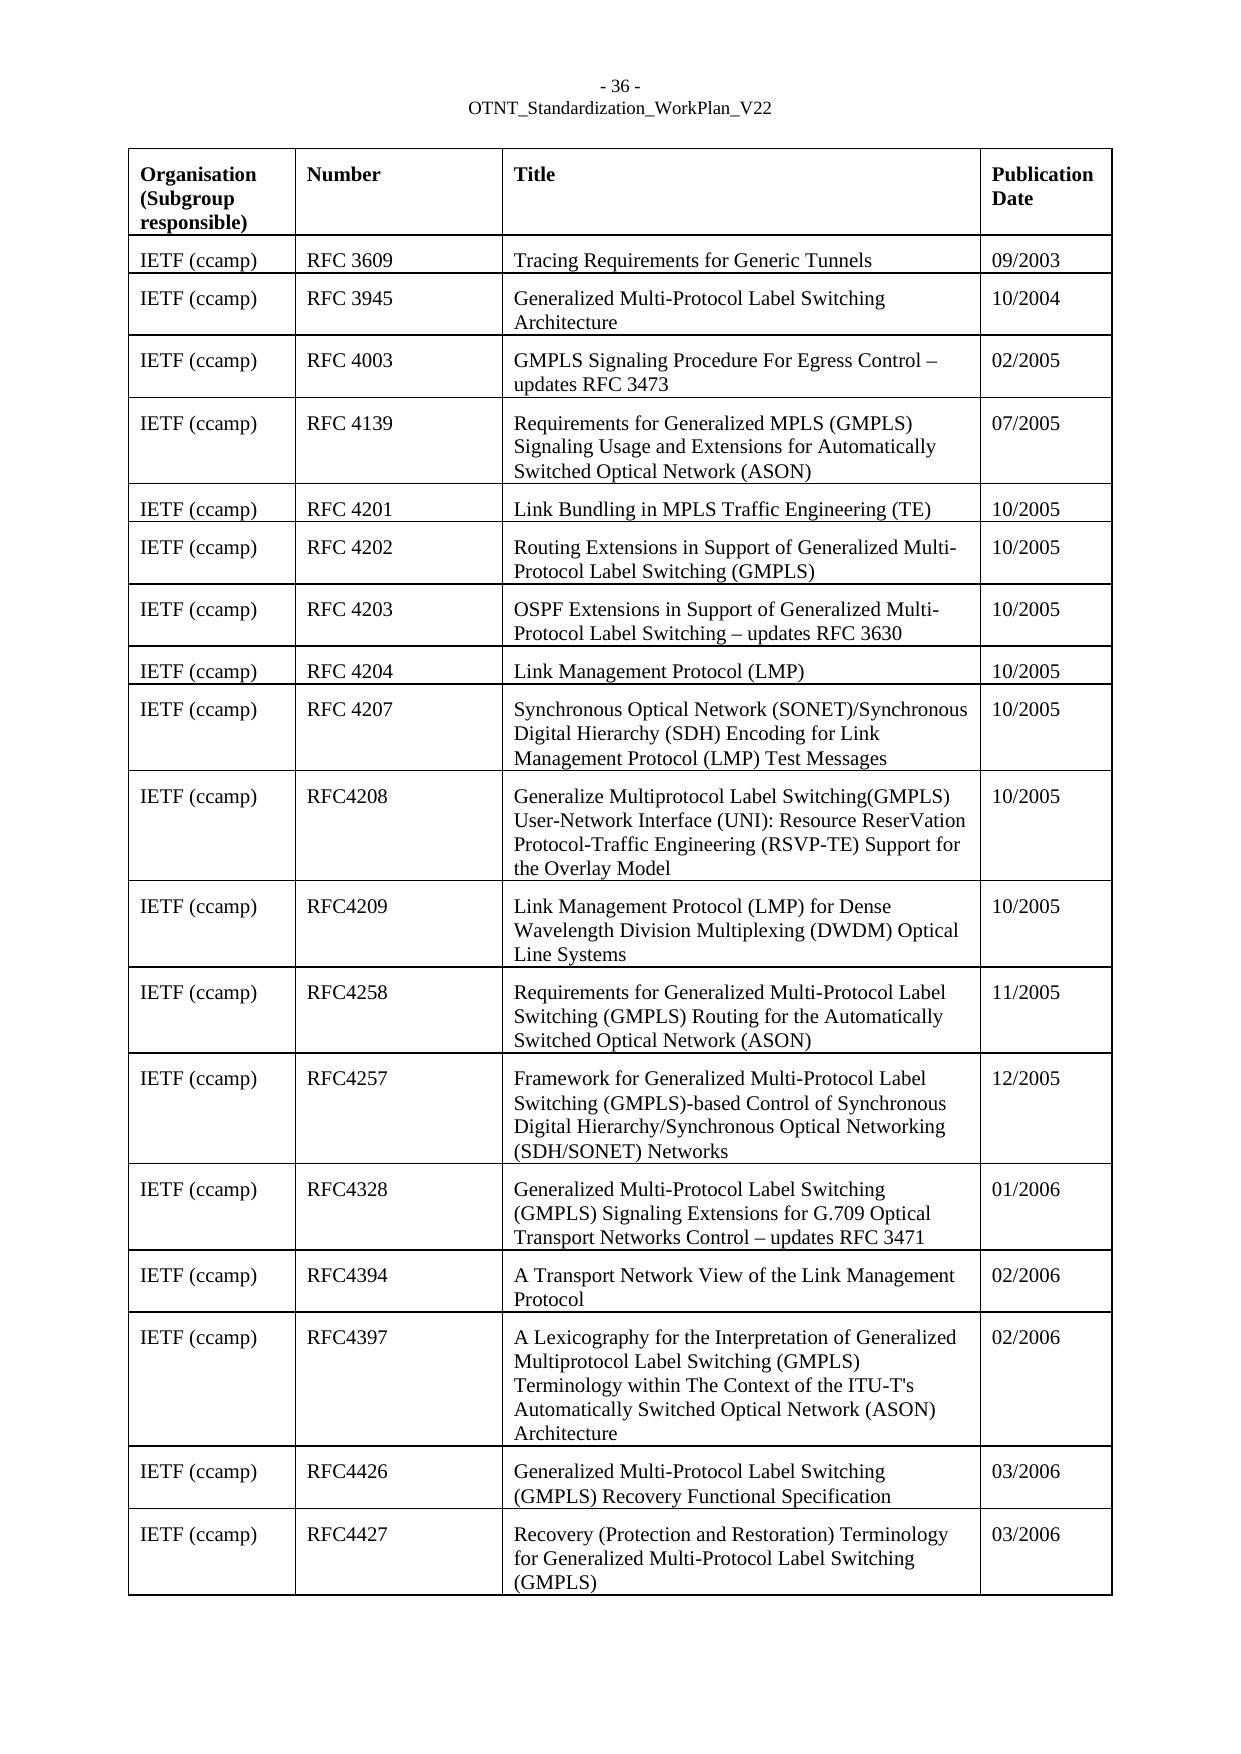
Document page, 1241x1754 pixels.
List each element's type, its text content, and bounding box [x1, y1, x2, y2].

table_cell IETF (ccamp) [129, 236, 295, 272]
table_cell RFC 4139 [296, 398, 502, 483]
table_cell RFC 4204 [296, 647, 502, 683]
table_cell 10/2005 [981, 484, 1111, 521]
table_cell 10/2005 [981, 585, 1111, 645]
table_cell 02/2006 [981, 1251, 1111, 1311]
table_cell GMPLS Signaling Procedure For Egress Control – updates RFC 3473 [503, 336, 980, 396]
table_cell 02/2005 [981, 336, 1111, 396]
table_cell IETF (ccamp) [129, 1313, 295, 1445]
table_cell Generalized Multi-Protocol Label Switching (GMPLS) Recovery Functional Specification [503, 1447, 980, 1508]
table_cell 10/2005 [981, 771, 1111, 880]
table_cell Recovery (Protection and Restoration) Terminology for Generalized Multi-Protocol Label Switching (GMPLS) [503, 1509, 980, 1594]
table_cell RFC4257 [296, 1054, 502, 1163]
table_cell RFC 4201 [296, 484, 502, 521]
table_cell IETF (ccamp) [129, 685, 295, 769]
table_header Organisation (Subgroup responsible) [129, 149, 295, 234]
table_cell 10/2005 [981, 522, 1111, 583]
table_cell Requirements for Generalized Multi-Protocol Label Switching (GMPLS) Routing for the Automatically Switched Optical Network (ASON) [503, 968, 980, 1052]
table_cell IETF (ccamp) [129, 968, 295, 1052]
table_cell 10/2005 [981, 647, 1111, 683]
table_cell IETF (ccamp) [129, 1509, 295, 1594]
table_cell IETF (ccamp) [129, 1447, 295, 1508]
table_cell 09/2003 [981, 236, 1111, 272]
table_cell OSPF Extensions in Support of Generalized Multi-Protocol Label Switching – updates RFC 3630 [503, 585, 980, 645]
table_header Number [296, 149, 502, 234]
table_cell Generalized Multi-Protocol Label Switching Architecture [503, 274, 980, 334]
table_cell RFC4258 [296, 968, 502, 1052]
table_cell IETF (ccamp) [129, 1164, 295, 1249]
table_cell RFC4328 [296, 1164, 502, 1249]
table_cell 07/2005 [981, 398, 1111, 483]
table_cell Routing Extensions in Support of Generalized Multi-Protocol Label Switching (GMPLS) [503, 522, 980, 583]
table_cell RFC4426 [296, 1447, 502, 1508]
table_cell IETF (ccamp) [129, 336, 295, 396]
table_cell IETF (ccamp) [129, 881, 295, 966]
table_cell Framework for Generalized Multi-Protocol Label Switching (GMPLS)-based Control of Synchronous Digital Hierarchy/Synchronous Optical Networking (SDH/SONET) Networks [503, 1054, 980, 1163]
table_cell RFC 3945 [296, 274, 502, 334]
table_cell A Transport Network View of the Link Management Protocol [503, 1251, 980, 1311]
table_cell 10/2005 [981, 881, 1111, 966]
table_cell 03/2006 [981, 1509, 1111, 1594]
table_cell RFC4427 [296, 1509, 502, 1594]
table_cell RFC 4003 [296, 336, 502, 396]
table_cell RFC 3609 [296, 236, 502, 272]
table_cell IETF (ccamp) [129, 1251, 295, 1311]
table_cell IETF (ccamp) [129, 771, 295, 880]
table_cell 02/2006 [981, 1313, 1111, 1445]
table_cell RFC 4203 [296, 585, 502, 645]
table_cell 10/2005 [981, 685, 1111, 769]
table_cell Generalized Multi-Protocol Label Switching (GMPLS) Signaling Extensions for G.709 Optical Transport Networks Control – updates RFC 3471 [503, 1164, 980, 1249]
table_header Publication Date [981, 149, 1111, 234]
table_cell RFC4397 [296, 1313, 502, 1445]
table_cell IETF (ccamp) [129, 647, 295, 683]
table_cell Requirements for Generalized MPLS (GMPLS) Signaling Usage and Extensions for Automatically Switched Optical Network (ASON) [503, 398, 980, 483]
table_cell Generalize Multiprotocol Label Switching(GMPLS) User-Network Interface (UNI): Resource ReserVation Protocol-Traffic Engineering (RSVP-TE) Support for the Overlay Model [503, 771, 980, 880]
table_cell IETF (ccamp) [129, 522, 295, 583]
table_cell RFC4394 [296, 1251, 502, 1311]
table_cell Link Bundling in MPLS Traffic Engineering (TE) [503, 484, 980, 521]
table_cell 10/2004 [981, 274, 1111, 334]
table_cell A Lexicography for the Interpretation of Generalized Multiprotocol Label Switching (GMPLS) Terminology within The Context of the ITU-T's Automatically Switched Optical Network (ASON) Architecture [503, 1313, 980, 1445]
table_cell 03/2006 [981, 1447, 1111, 1508]
table_cell IETF (ccamp) [129, 484, 295, 521]
table_cell Link Management Protocol (LMP) for Dense Wavelength Division Multiplexing (DWDM) Optical Line Systems [503, 881, 980, 966]
table_cell IETF (ccamp) [129, 585, 295, 645]
table_cell RFC 4202 [296, 522, 502, 583]
table_cell 01/2006 [981, 1164, 1111, 1249]
table_cell 11/2005 [981, 968, 1111, 1052]
table_cell Link Management Protocol (LMP) [503, 647, 980, 683]
table_cell IETF (ccamp) [129, 398, 295, 483]
table_cell Synchronous Optical Network (SONET)/Synchronous Digital Hierarchy (SDH) Encoding for Link Management Protocol (LMP) Test Messages [503, 685, 980, 769]
table_cell IETF (ccamp) [129, 1054, 295, 1163]
table_header Title [503, 149, 980, 234]
table_cell RFC4208 [296, 771, 502, 880]
table_cell 12/2005 [981, 1054, 1111, 1163]
table_cell Tracing Requirements for Generic Tunnels [503, 236, 980, 272]
table_cell RFC4209 [296, 881, 502, 966]
table_cell RFC 4207 [296, 685, 502, 769]
table_cell IETF (ccamp) [129, 274, 295, 334]
